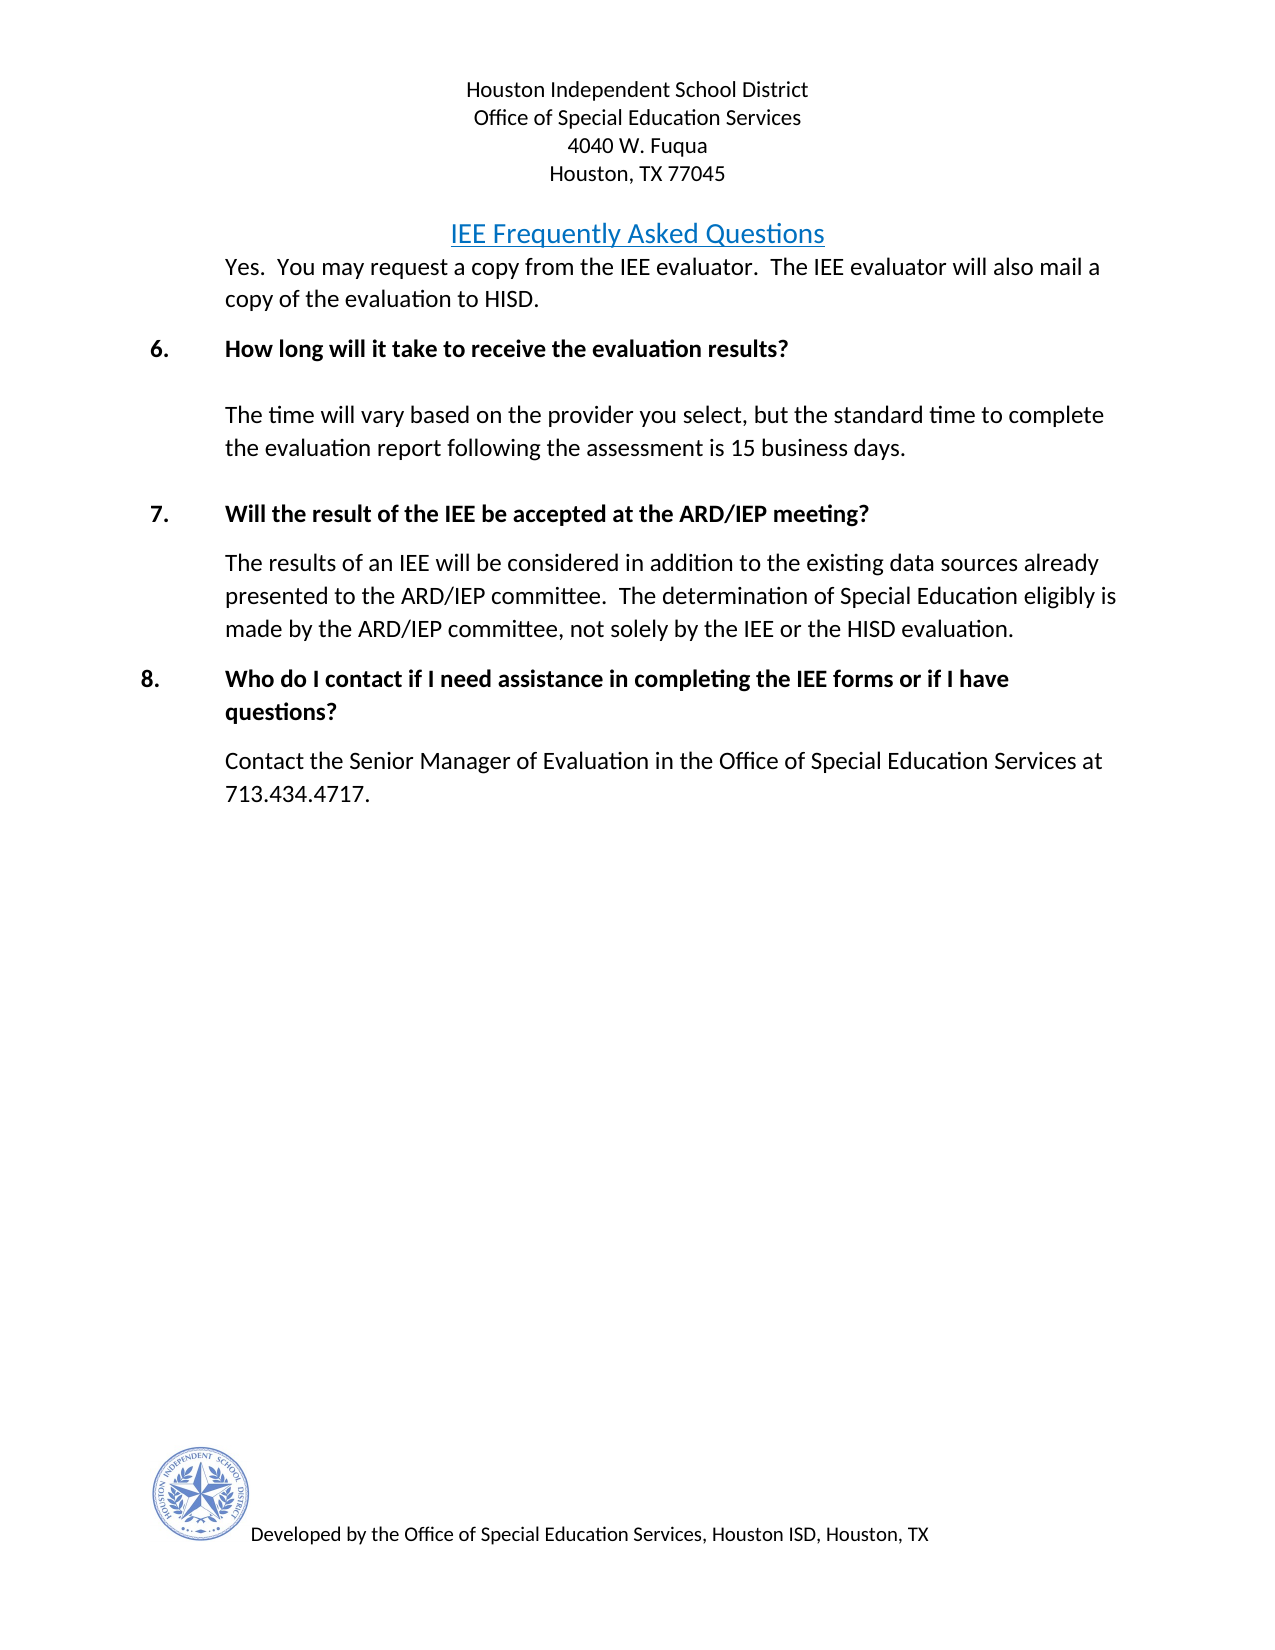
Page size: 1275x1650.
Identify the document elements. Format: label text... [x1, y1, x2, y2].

list The time will vary based on the provider you select, but the standard time to complete the evaluation report following the assessment is 15 business days. [225, 399, 1125, 462]
list Will the result of the IEE be accepted at the ARD/IEP meeting? [150, 498, 1125, 528]
list Who do I contact if I need assistance in completing the IEE forms or if I have questions? [141, 663, 1125, 726]
list How long will it take to receive the evaluation results? [150, 333, 1125, 364]
text Contact the Senior Manager of Evaluation in the Office of Special Education Services at 713.434.4717. [225, 745, 1125, 809]
text Yes. You may request a copy from the IEE evaluator. The IEE evaluator will also mail a copy of the evaluation to HISD. [225, 251, 1125, 314]
text The results of an IEE will be considered in addition to the existing data sources already presented to the ARD/IEP committee. The determination of Special Education eligibly is made by the ARD/IEP committee, not solely by the IEE or the HISD evaluation. [225, 547, 1125, 644]
picture [150, 1445, 251, 1542]
